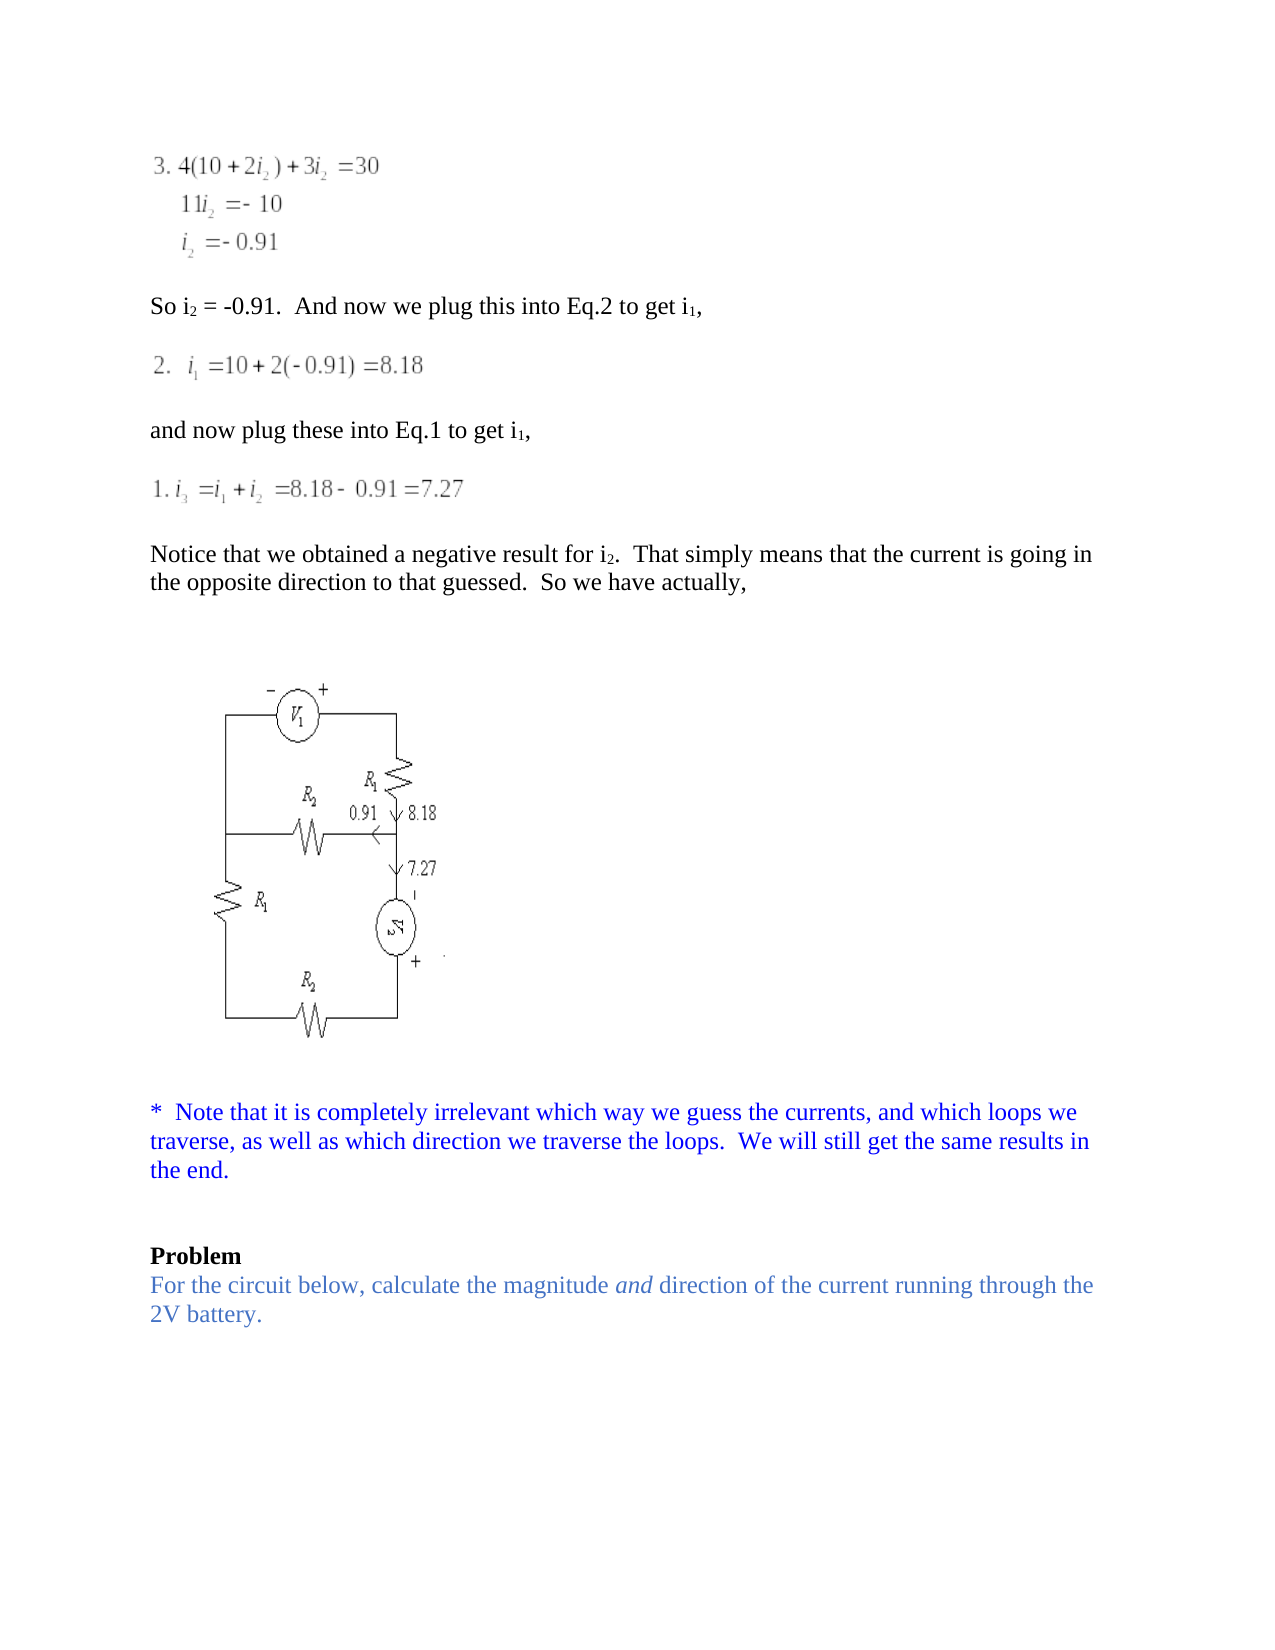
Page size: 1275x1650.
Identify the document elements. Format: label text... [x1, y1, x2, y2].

text Problem [150, 1241, 1125, 1270]
text Notice that we obtained a negative result for i2. That simply means that the current is going in the opposite direction to that guessed. So we have actually, [150, 539, 1125, 596]
text So i2 = -0.91. And now we plug this into Eq.2 to get i1, [150, 291, 1125, 320]
text * Note that it is completely irrelevant which way we guess the currents, and which loops we traverse, as well as which direction we traverse the loops. We will still get the same results in the end. [150, 1097, 1125, 1184]
picture [150, 625, 525, 1069]
text For the circuit below, calculate the magnitude and direction of the current running through the 2V battery. [150, 1270, 1125, 1327]
text and now plug these into Eq.1 to get i1, [150, 415, 1125, 444]
